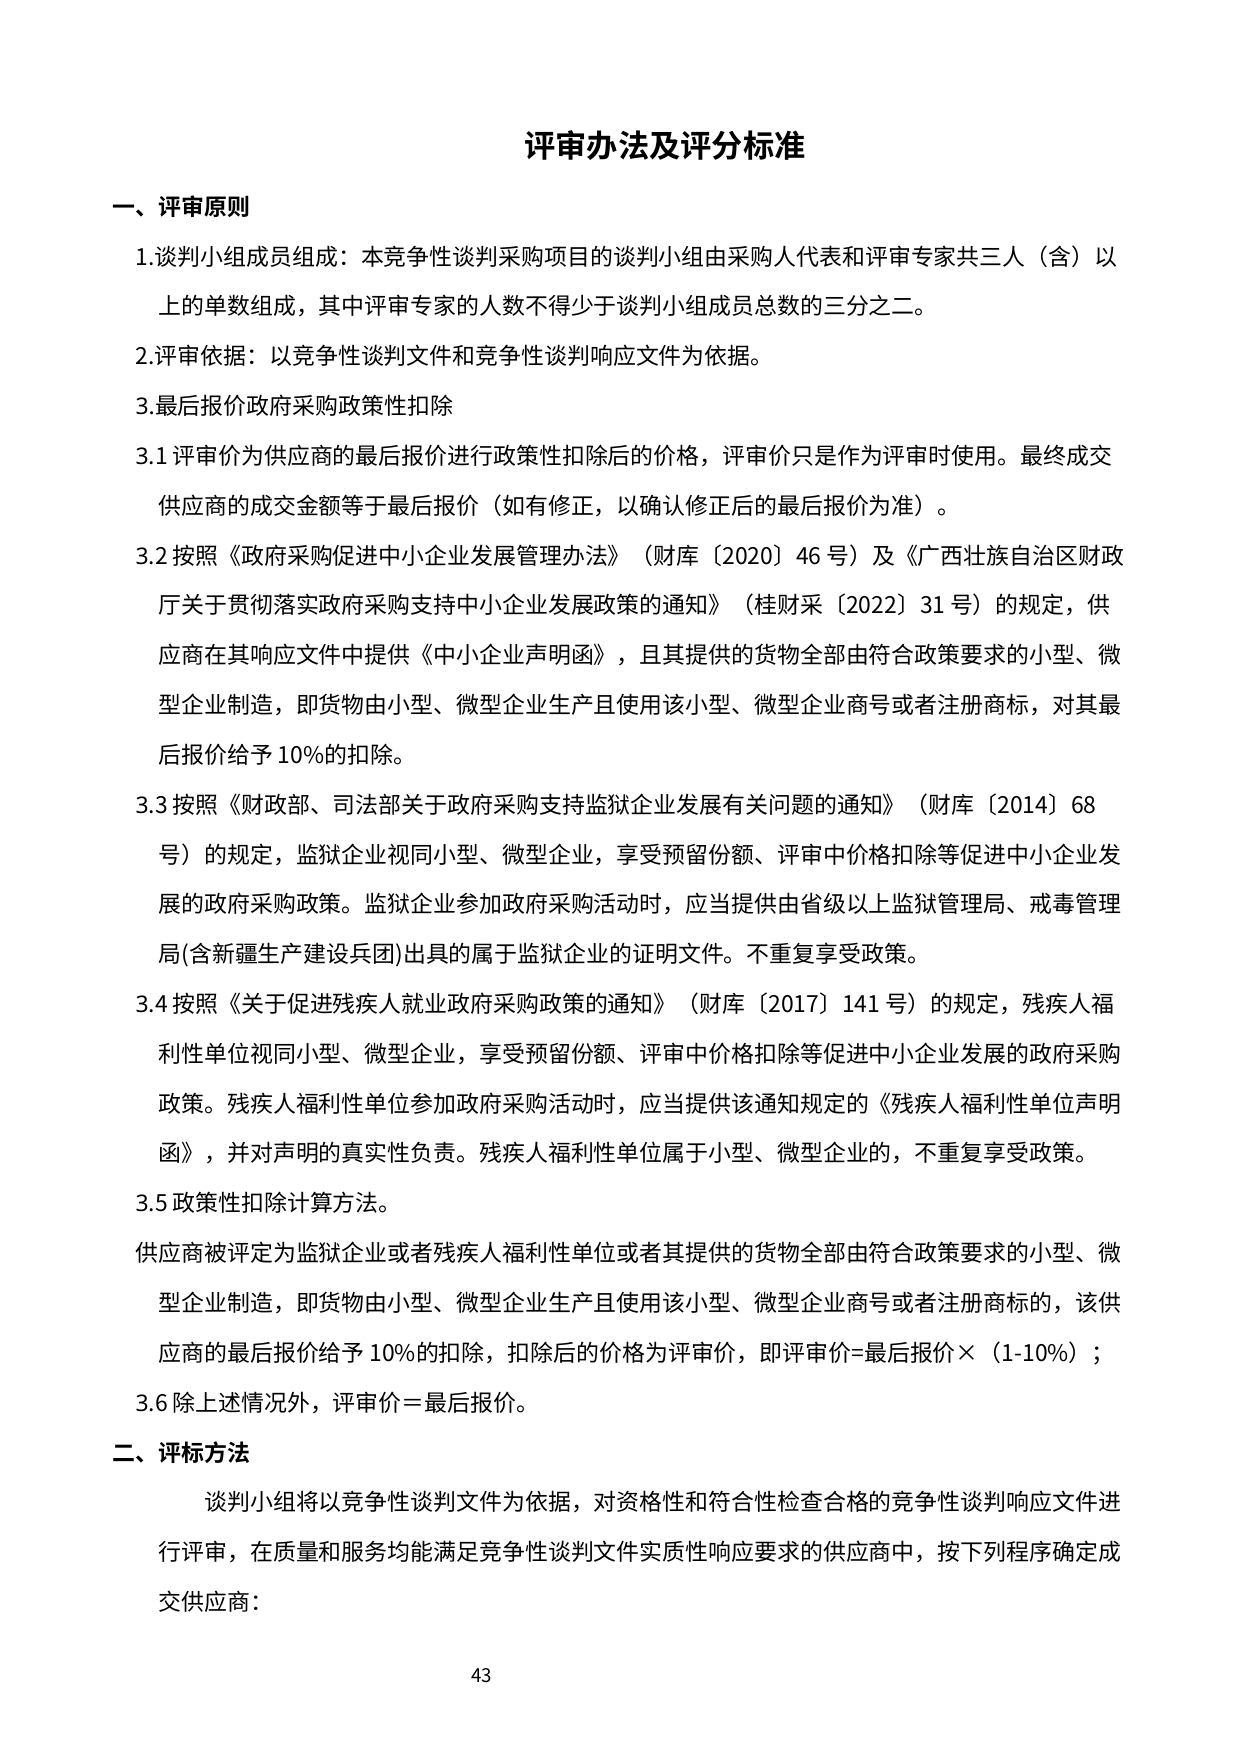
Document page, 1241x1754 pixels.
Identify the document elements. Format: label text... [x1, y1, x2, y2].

text 3.最后报价政府采购政策性扣除 [135, 388, 1130, 421]
text 2.评审依据：以竞争性谈判文件和竞争性谈判响应文件为依据。 [112, 338, 1130, 371]
text 3.5政策性扣除计算方法。 [135, 1185, 1130, 1218]
text 二、评标方法 [112, 1434, 1130, 1468]
subtitle 评审办法及评分标准 [148, 121, 1130, 166]
text 供应商被评定为监狱企业或者残疾人福利性单位或者其提供的货物全部由符合政策要求的小型、微型企业制造，即货物由小型、微型企业生产且使用该小型、微型企业商号或者注册商标的，该供应商的最后报价给予10%的扣除，扣除后的价格为评审价，即评审价=最后报价×（1-10%）； [135, 1235, 1130, 1368]
text 谈判小组将以竞争性谈判文件为依据，对资格性和符合性检查合格的竞争性谈判响应文件进行评审，在质量和服务均能满足竞争性谈判文件实质性响应要求的供应商中，按下列程序确定成交供应商： [158, 1484, 1130, 1617]
text 3.6除上述情况外，评审价＝最后报价。 [135, 1384, 1130, 1418]
text 一、评审原则 [112, 189, 1130, 222]
text 3.1评审价为供应商的最后报价进行政策性扣除后的价格，评审价只是作为评审时使用。最终成交供应商的成交金额等于最后报价（如有修正，以确认修正后的最后报价为准）。 [135, 438, 1130, 521]
text 3.2按照《政府采购促进中小企业发展管理办法》（财库〔2020〕46号）及《广西壮族自治区财政厅关于贯彻落实政府采购支持中小企业发展政策的通知》（桂财采〔2022〕31号）的规定，供应商在其响应文件中提供《中小企业声明函》，且其提供的货物全部由符合政策要求的小型、微型企业制造，即货物由小型、微型企业生产且使用该小型、微型企业商号或者注册商标，对其最后报价给予10%的扣除。 [135, 537, 1130, 770]
text 3.3按照《财政部、司法部关于政府采购支持监狱企业发展有关问题的通知》（财库〔2014〕68号）的规定，监狱企业视同小型、微型企业，享受预留份额、评审中价格扣除等促进中小企业发展的政府采购政策。监狱企业参加政府采购活动时，应当提供由省级以上监狱管理局、戒毒管理局(含新疆生产建设兵团)出具的属于监狱企业的证明文件。不重复享受政策。 [135, 787, 1130, 969]
text 1.谈判小组成员组成：本竞争性谈判采购项目的谈判小组由采购人代表和评审专家共三人（含）以上的单数组成，其中评审专家的人数不得少于谈判小组成员总数的三分之二。 [135, 238, 1130, 321]
text 3.4按照《关于促进残疾人就业政府采购政策的通知》（财库〔2017〕141号）的规定，残疾人福利性单位视同小型、微型企业，享受预留份额、评审中价格扣除等促进中小企业发展的政府采购政策。残疾人福利性单位参加政府采购活动时，应当提供该通知规定的《残疾人福利性单位声明函》，并对声明的真实性负责。残疾人福利性单位属于小型、微型企业的，不重复享受政策。 [135, 986, 1130, 1168]
